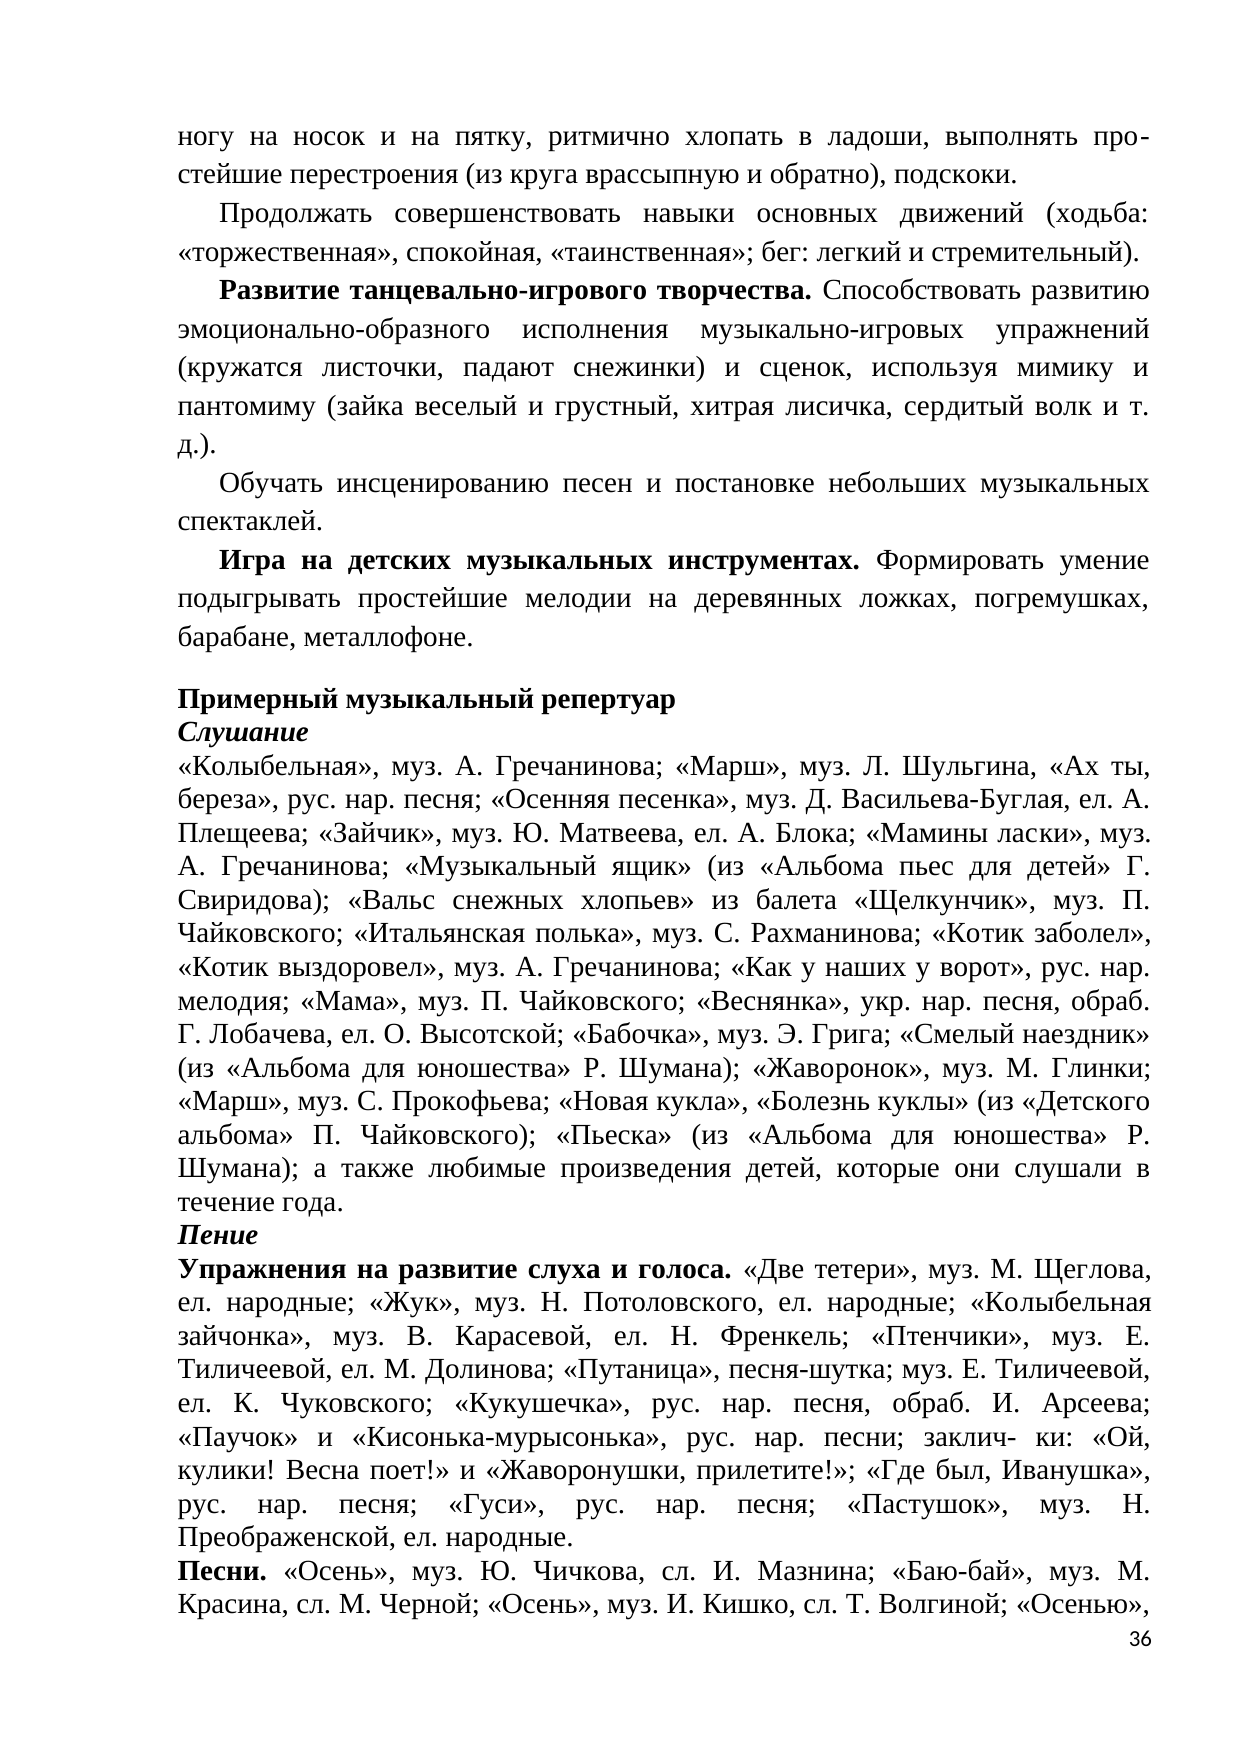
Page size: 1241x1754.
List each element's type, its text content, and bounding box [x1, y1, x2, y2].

text Пение [177, 1217, 1152, 1251]
text Игра на детских музыкальных инструментах. Формировать умение подыгрывать простейшие мелодии на деревянных ложках, погремушках, барабане, металлофоне. [177, 542, 1149, 653]
text Примерный музыкальный репертуар [177, 681, 1152, 714]
text «Колыбельная», муз. А. Гречанинова; «Марш», муз. Л. Шульгина, «Ах ты, береза», рус. нар. песня; «Осенняя песенка», муз. Д. Васильева-Буглая, ел. А. Плещеева; «Зайчик», муз. Ю. Матвеева, ел. А. Блока; «Мамины ласки», муз. А. Гречанинова; «Музыкальный ящик» (из «Альбома пьес для детей» Г. Свиридова); «Вальс снежных хлопьев» из балета «Щелкунчик», муз. П. Чайковского; «Итальянская полька», муз. С. Рахманинова; «Котик заболел», «Котик выздоровел», муз. А. Гречанинова; «Как у наших у ворот», рус. нар. мелодия; «Мама», муз. П. Чайковского; «Веснянка», укр. нар. песня, обраб. Г. Лобачева, ел. О. Высотской; «Бабочка», муз. Э. Грига; «Смелый наездник» (из «Альбома для юношества» Р. Шумана); «Жаворонок», муз. М. Глинки; «Марш», муз. С. Прокофьева; «Новая кукла», «Болезнь куклы» (из «Детского альбома» П. Чайковского); «Пьеска» (из «Альбома для юношества» Р. Шумана); а также любимые произведения детей, которые они слушали в течение года. [177, 748, 1152, 1217]
text Развитие танцевально-игрового творчества. Способствовать развитию эмоционально-образного исполнения музыкально-игровых упражнений (кружатся листочки, падают снежинки) и сценок, используя мимику и пантомиму (зайка веселый и грустный, хитрая лисичка, сердитый волк и т. д.). [177, 272, 1149, 460]
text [177, 1553, 1152, 1620]
text Продолжать совершенствовать навыки основных движений (ходьба: «торжественная», спокойная, «таинственная»; бег: легкий и стремительный). [177, 195, 1149, 267]
text Слушание [177, 714, 1152, 748]
text Обучать инсценированию песен и постановке небольших музыкальных спектаклей. [177, 465, 1149, 537]
text Упражнения на развитие слуха и голоса. «Две тетери», муз. М. Щеглова, ел. народные; «Жук», муз. Н. Потоловского, ел. народные; «Колыбельная зайчонка», муз. В. Карасевой, ел. Н. Френкель; «Птенчики», муз. Е. Тиличеевой, ел. М. Долинова; «Путаница», песня-шутка; муз. Е. Тиличеевой, ел. К. Чуковского; «Кукушечка», рус. нар. песня, обраб. И. Арсеева; «Паучок» и «Кисонька-мурысонька», рус. нар. песни; заклич- ки: «Ой, кулики! Весна поет!» и «Жаворонушки, прилетите!»; «Где был, Иванушка», рус. нар. песня; «Гуси», рус. нар. песня; «Пастушок», муз. Н. Преображенской, ел. народные. [177, 1251, 1152, 1553]
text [177, 118, 1149, 190]
